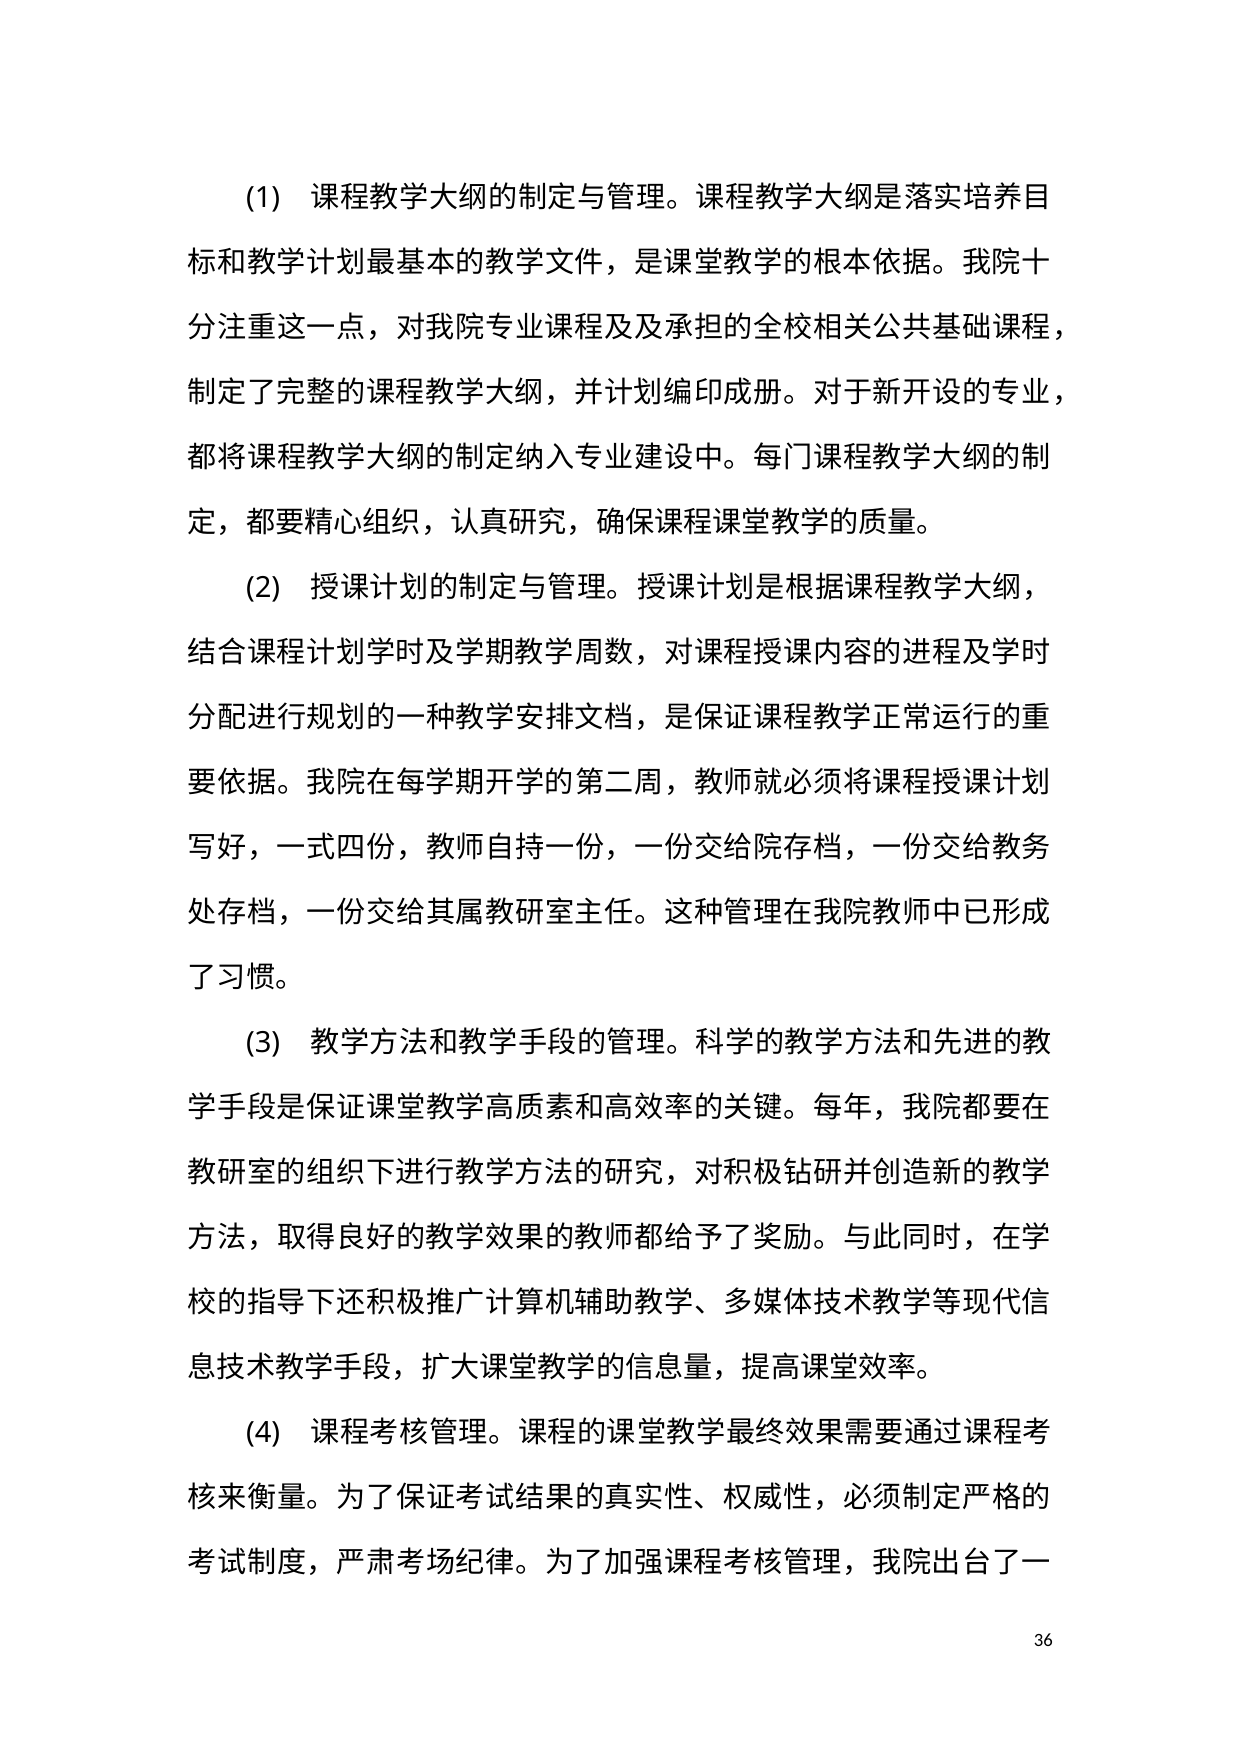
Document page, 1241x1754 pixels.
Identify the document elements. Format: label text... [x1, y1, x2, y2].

text (3) 教学方法和教学手段的管理。科学的教学方法和先进的教学手段是保证课堂教学高质素和高效率的关键。每年，我院都要在教研室的组织下进行教学方法的研究，对积极钻研并创造新的教学方法，取得良好的教学效果的教师都给予了奖励。与此同时，在学校的指导下还积极推广计算机辅助教学、多媒体技术教学等现代信息技术教学手段，扩大课堂教学的信息量，提高课堂效率。 [187, 1007, 1053, 1397]
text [187, 1397, 1053, 1592]
text (1) 课程教学大纲的制定与管理。课程教学大纲是落实培养目标和教学计划最基本的教学文件，是课堂教学的根本依据。我院十分注重这一点，对我院专业课程及及承担的全校相关公共基础课程，制定了完整的课程教学大纲，并计划编印成册。对于新开设的专业，都将课程教学大纲的制定纳入专业建设中。每门课程教学大纲的制定，都要精心组织，认真研究，确保课程课堂教学的质量。 [187, 162, 1053, 552]
text (2) 授课计划的制定与管理。授课计划是根据课程教学大纲，结合课程计划学时及学期教学周数，对课程授课内容的进程及学时分配进行规划的一种教学安排文档，是保证课程教学正常运行的重要依据。我院在每学期开学的第二周，教师就必须将课程授课计划写好，一式四份，教师自持一份，一份交给院存档，一份交给教务处存档，一份交给其属教研室主任。这种管理在我院教师中已形成了习惯。 [187, 552, 1053, 1007]
